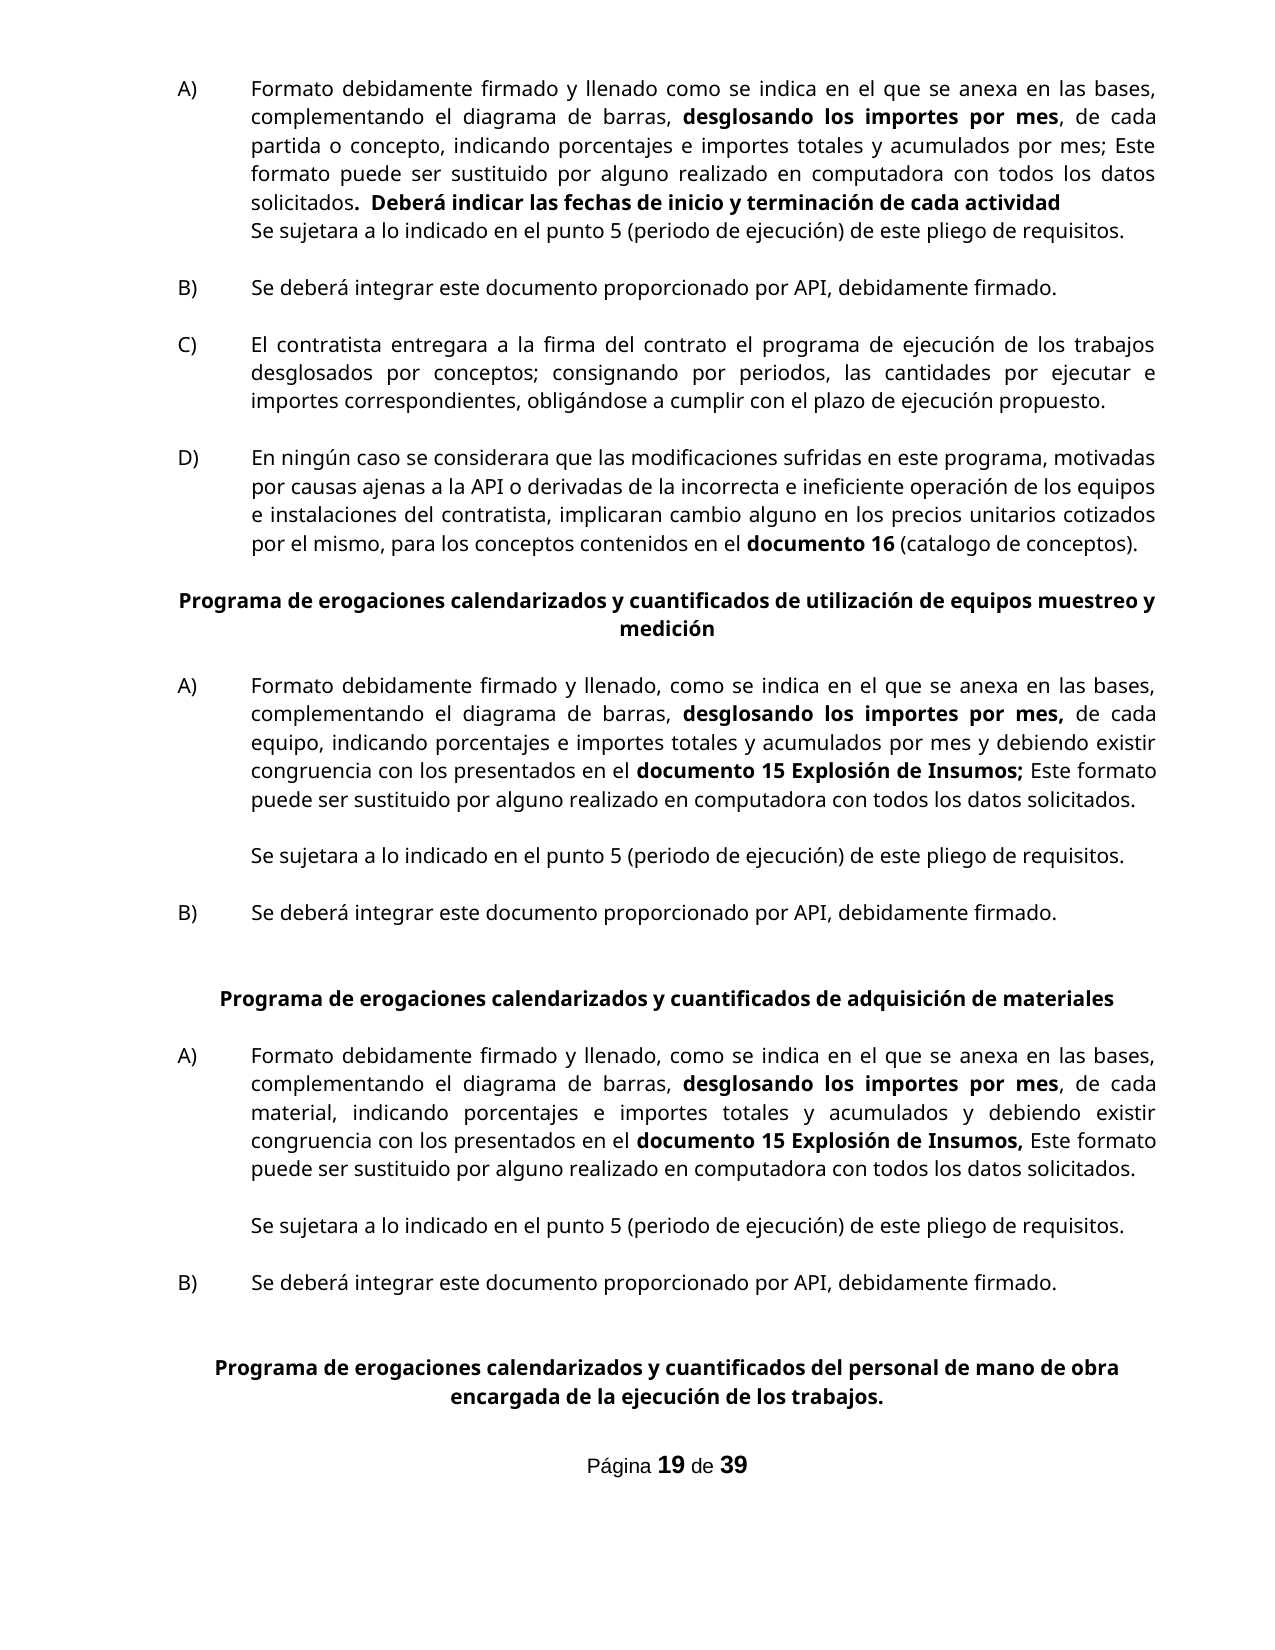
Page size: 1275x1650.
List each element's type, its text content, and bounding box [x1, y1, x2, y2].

text B) Se deberá integrar este documento proporcionado por API, debidamente firmado. [177, 1268, 1157, 1297]
text Se sujetara a lo indicado en el punto 5 (periodo de ejecución) de este pliego de requisitos. [215, 1211, 1157, 1240]
text A) Formato debidamente firmado y llenado como se indica en el que se anexa en las bases, complementando el diagrama de barras, desglosando los importes por mes, de cada partida o concepto, indicando porcentajes e importes totales y acumulados por mes; Este formato puede ser sustituido por alguno realizado en computadora con todos los datos solicitados. Deberá indicar las fechas de inicio y terminación de cada actividad [177, 74, 1157, 216]
text B) Se deberá integrar este documento proporcionado por API, debidamente firmado. [177, 898, 1157, 927]
text A) Formato debidamente firmado y llenado, como se indica en el que se anexa en las bases, complementando el diagrama de barras, desglosando los importes por mes, de cada equipo, indicando porcentajes e importes totales y acumulados por mes y debiendo existir congruencia con los presentados en el documento 15 Explosión de Insumos; Este formato puede ser sustituido por alguno realizado en computadora con todos los datos solicitados. [177, 671, 1157, 813]
text B) Se deberá integrar este documento proporcionado por API, debidamente firmado. [177, 273, 1157, 301]
text A) Formato debidamente firmado y llenado, como se indica en el que se anexa en las bases, complementando el diagrama de barras, desglosando los importes por mes, de cada material, indicando porcentajes e importes totales y acumulados y debiendo existir congruencia con los presentados en el documento 15 Explosión de Insumos, Este formato puede ser sustituido por alguno realizado en computadora con todos los datos solicitados. [177, 1041, 1157, 1183]
text Se sujetara a lo indicado en el punto 5 (periodo de ejecución) de este pliego de requisitos. [215, 842, 1157, 870]
text Programa de erogaciones calendarizados y cuantificados de adquisición de materiales [177, 984, 1157, 1012]
text Se sujetara a lo indicado en el punto 5 (periodo de ejecución) de este pliego de requisitos. [215, 216, 1157, 244]
text C) El contratista entregara a la firma del contrato el programa de ejecución de los trabajos desglosados por conceptos; consignando por periodos, las cantidades por ejecutar e importes correspondientes, obligándose a cumplir con el plazo de ejecución propuesto. [177, 330, 1157, 415]
text Programa de erogaciones calendarizados y cuantificados de utilización de equipos muestreo y medición [177, 586, 1157, 643]
text Programa de erogaciones calendarizados y cuantificados del personal de mano de obra encargada de la ejecución de los trabajos. [177, 1353, 1157, 1410]
text D) En ningún caso se considerara que las modificaciones sufridas en este programa, motivadas por causas ajenas a la API o derivadas de la incorrecta e ineficiente operación de los equipos e instalaciones del contratista, implicaran cambio alguno en los precios unitarios cotizados por el mismo, para los conceptos contenidos en el documento 16 (catalogo de conceptos). [177, 443, 1157, 557]
